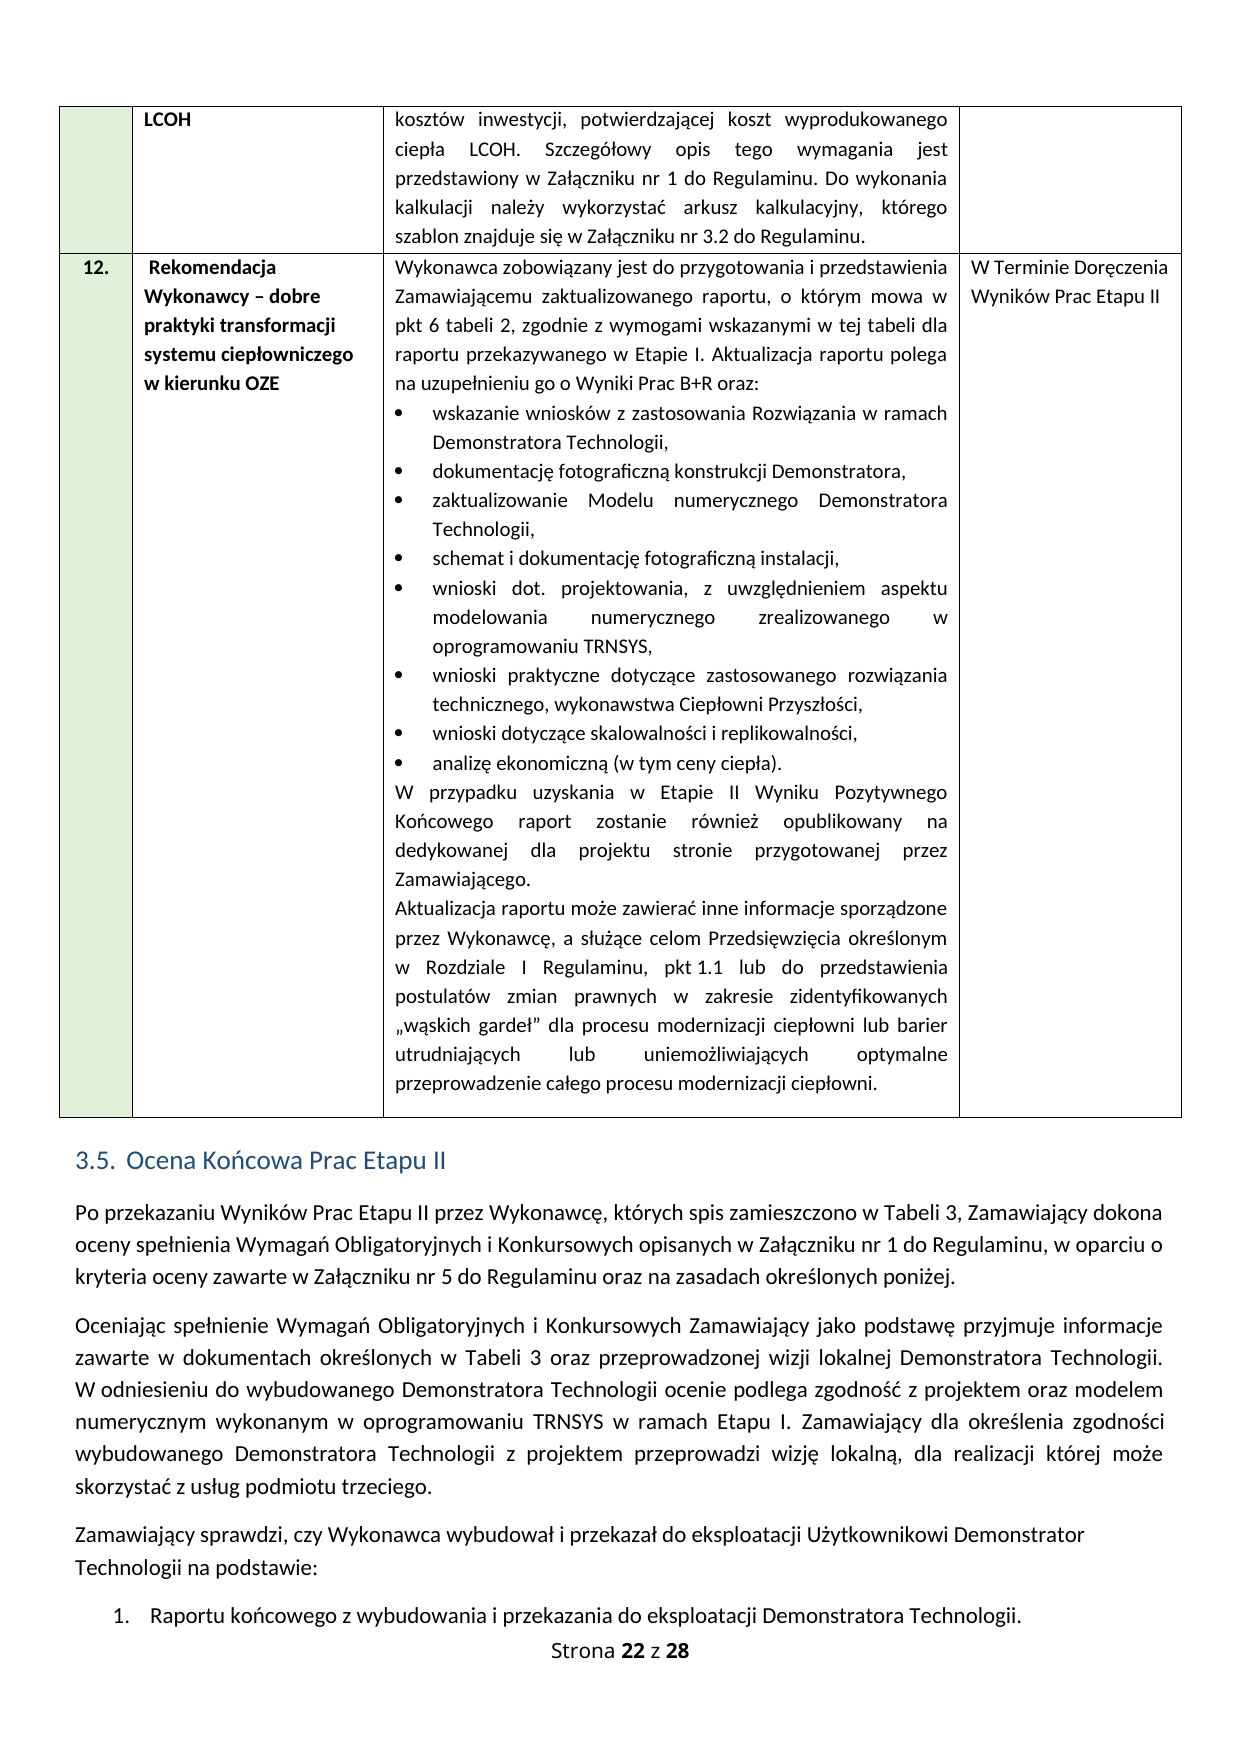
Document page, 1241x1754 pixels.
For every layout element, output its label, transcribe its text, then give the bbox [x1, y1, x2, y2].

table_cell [133, 107, 383, 253]
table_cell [960, 107, 1181, 253]
text Oceniając spełnienie Wymagań Obligatoryjnych i Konkursowych Zamawiający jako podstawę przyjmuje informacje zawarte w dokumentach określonych w Tabeli 3 oraz przeprowadzonej wizji lokalnej Demonstratora Technologii. W odniesieniu do wybudowanego Demonstratora Technologii ocenie podlega zgodność z projektem oraz modelem numerycznym wykonanym w oprogramowaniu TRNSYS w ramach Etapu I. Zamawiający dla określenia zgodności wybudowanego Demonstratora Technologii z projektem przeprowadzi wizję lokalną, dla realizacji której może skorzystać z usług podmiotu trzeciego. [75, 1311, 1165, 1500]
table_cell 12. [60, 254, 132, 1117]
text Po przekazaniu Wyników Prac Etapu II przez Wykonawcę, których spis zamieszczono w Tabeli 3, Zamawiający dokona oceny spełnienia Wymagań Obligatoryjnych i Konkursowych opisanych w Załączniku nr 1 do Regulaminu, w oparciu o kryteria oceny zawarte w Załączniku nr 5 do Regulaminu oraz na zasadach określonych poniżej. [75, 1198, 1165, 1290]
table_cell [384, 107, 959, 253]
table_cell 11. [60, 107, 132, 253]
list Ocena Końcowa Prac Etapu II [75, 1143, 1165, 1176]
list Raportu końcowego z wybudowania i przekazania do eksploatacji Demonstratora Technologii. [112, 1602, 1165, 1630]
table_cell W Terminie Doręczenia Wyników Prac Etapu II [960, 254, 1181, 1117]
text Zamawiający sprawdzi, czy Wykonawca wybudował i przekazał do eksploatacji Użytkownikowi Demonstrator Technologii na podstawie: [75, 1521, 1165, 1581]
table_cell Rekomendacja Wykonawcy – dobre praktyki transformacji systemu ciepłowniczego w kierunku OZE [133, 254, 383, 1117]
table_cell Wykonawca zobowiązany jest do przygotowania i przedstawienia Zamawiającemu zaktualizowanego raportu, o którym mowa w pkt 6 tabeli 2, zgodnie z wymogami wskazanymi w tej tabeli dla raportu przekazywanego w Etapie I. Aktualizacja raportu polega na uzupełnieniu go o Wyniki Prac B+R oraz: wskazanie wniosków z zastosowania Rozwiązania w ramach Demonstratora Technologii, dokumentację fotograficzną konstrukcji Demonstratora, zaktualizowanie Modelu numerycznego Demonstratora Technologii, schemat i dokumentację fotograficzną instalacji, wnioski dot. projektowania, z uwzględnieniem aspektu modelowania numerycznego zrealizowanego w oprogramowaniu TRNSYS, wnioski praktyczne dotyczące zastosowanego rozwiązania technicznego, wykonawstwa Ciepłowni Przyszłości, wnioski dotyczące skalowalności i replikowalności, analizę ekonomiczną (w tym ceny ciepła). W przypadku uzyskania w Etapie II Wyniku Pozytywnego Końcowego raport zostanie również opublikowany na dedykowanej dla projektu stronie przygotowanej przez Zamawiającego. Aktualizacja raportu może zawierać inne informacje sporządzone przez Wykonawcę, a służące celom Przedsięwzięcia określonym w Rozdziale I Regulaminu, pkt 1.1 lub do przedstawienia postulatów zmian prawnych w zakresie zidentyfikowanych „wąskich gardeł” dla procesu modernizacji ciepłowni lub barier utrudniających lub uniemożliwiających optymalne przeprowadzenie całego procesu modernizacji ciepłowni. [384, 254, 959, 1117]
